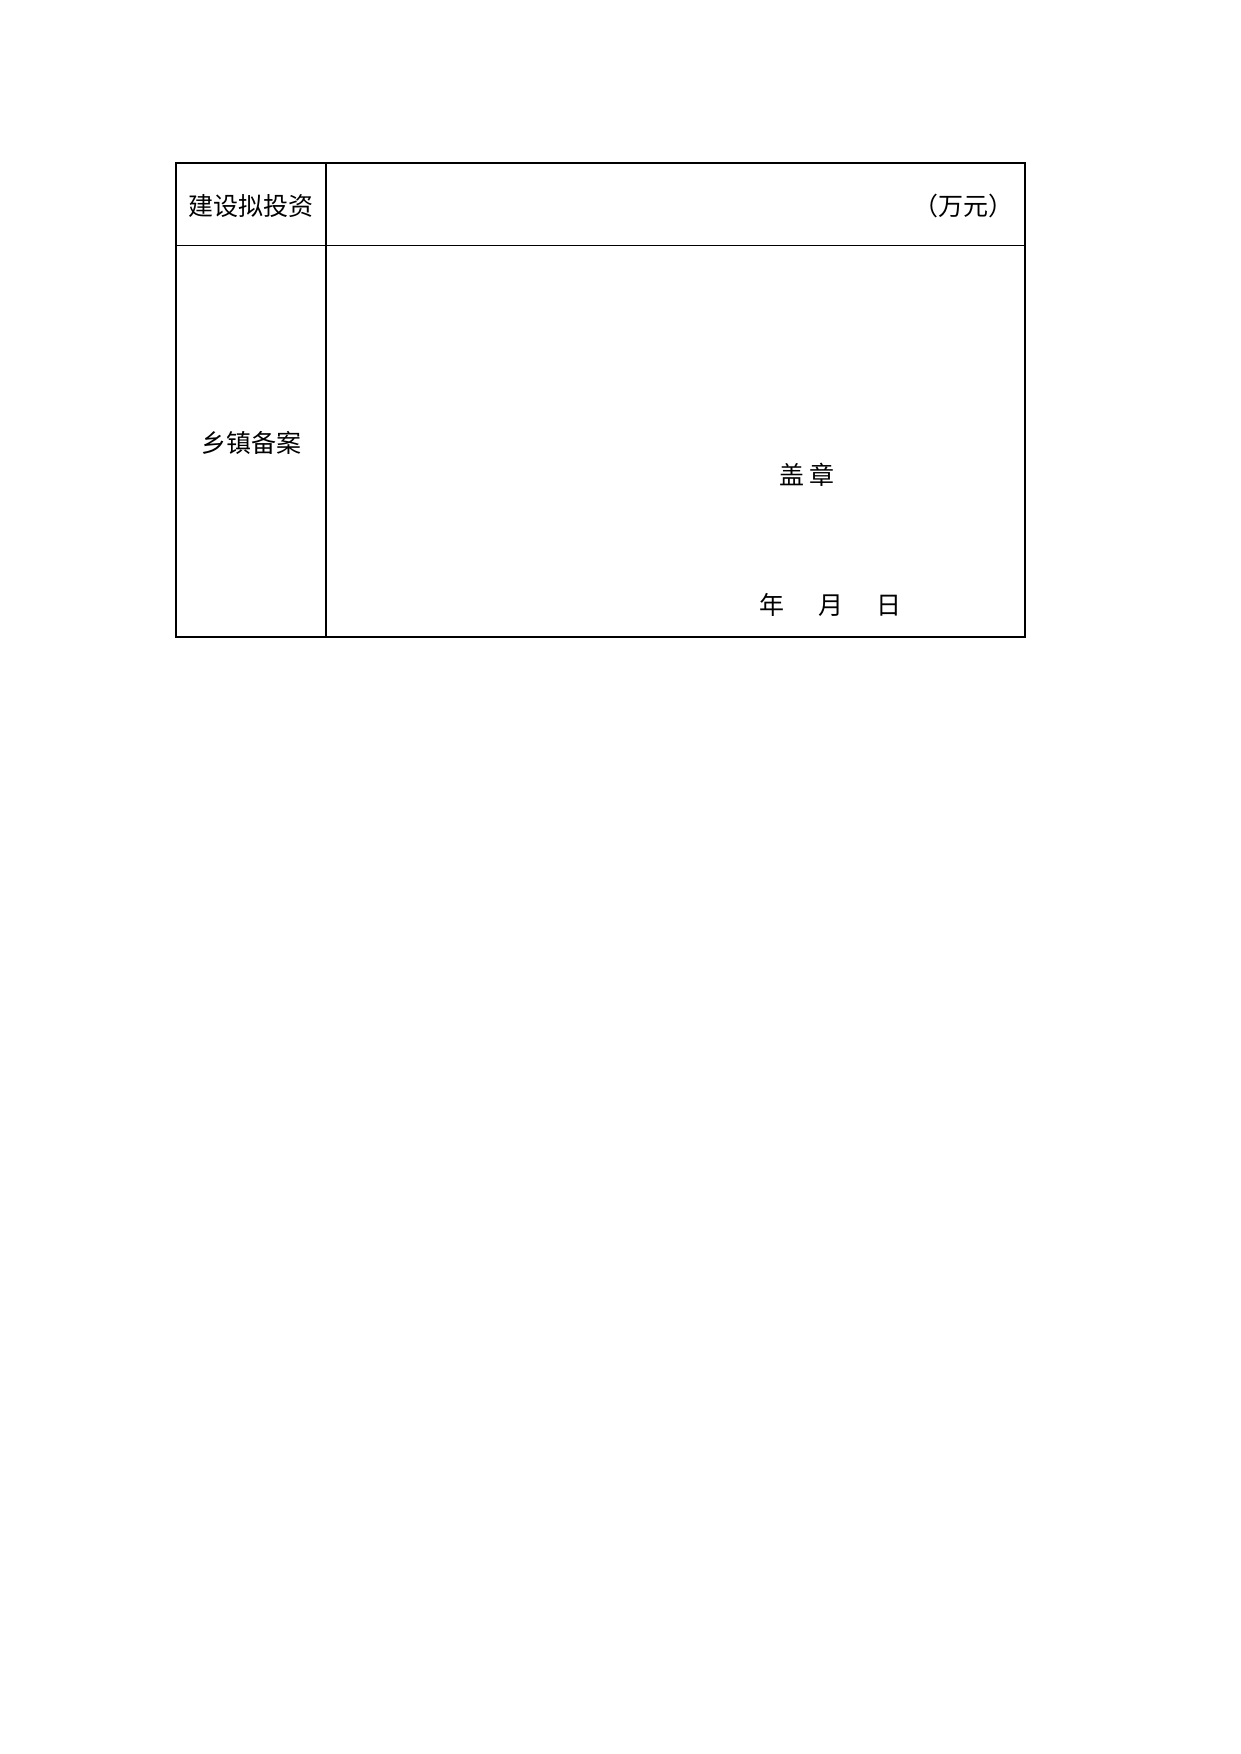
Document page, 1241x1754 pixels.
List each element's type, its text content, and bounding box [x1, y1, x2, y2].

table_cell （万元） [327, 164, 1024, 245]
table_cell 建设拟投资 [177, 164, 325, 245]
table_cell 盖 章 年 月 日 [327, 246, 1024, 636]
table_cell 乡镇备案 [177, 246, 325, 636]
